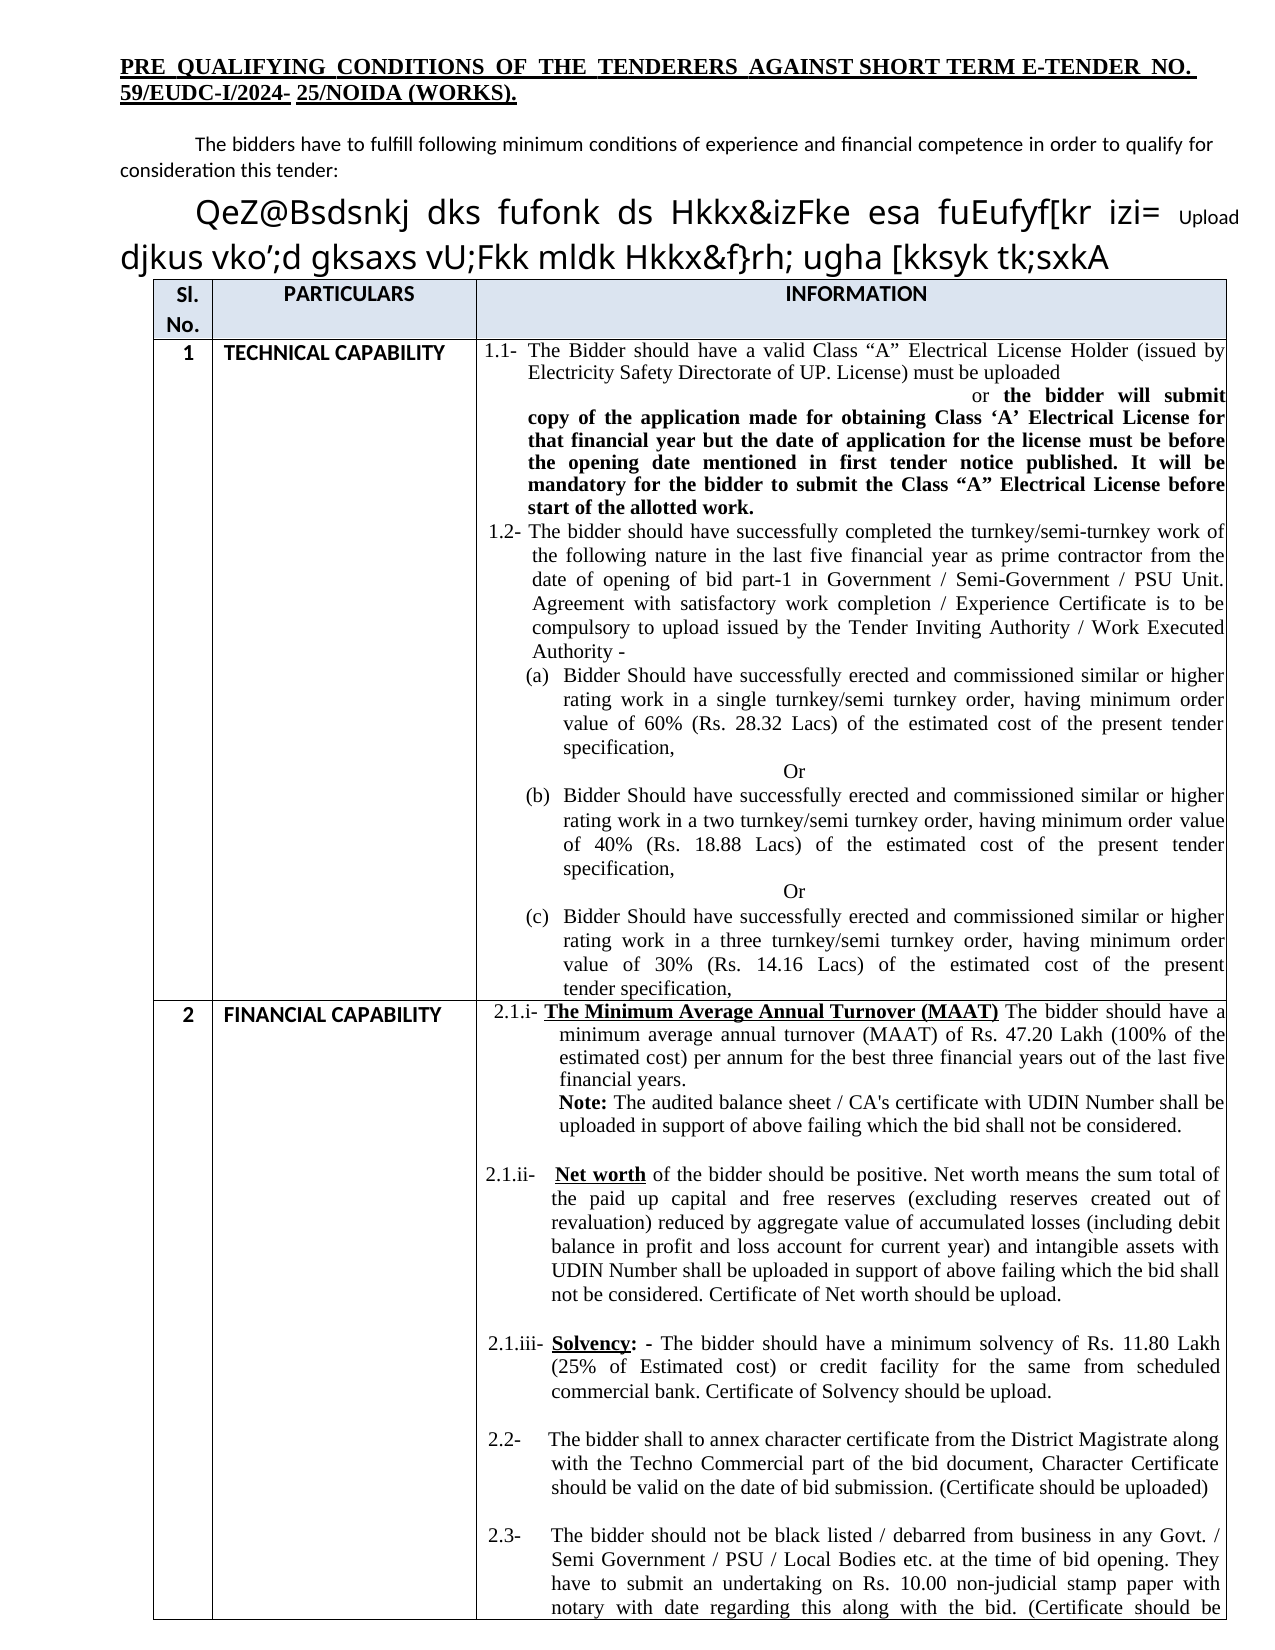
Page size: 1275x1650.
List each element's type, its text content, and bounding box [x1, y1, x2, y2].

text QeZ@Bsdsnkj dks fufonk ds Hkkx&izFke esa fuEufyf[kr izi= Upload djkus vko’;d gksaxs vU;Fkk mldk Hkkx&f}rh; ugha [kksyk tk;sxkA [120, 188, 1239, 279]
table_cell The Bidder should have a valid Class “A” Electrical License Holder (issued by Electricity Safety Directorate of UP. License) must be uploaded or the bidder will submit copy of the application made for obtaining Class ‘A’ Electrical License for that financial year but the date of application for the license must be before the opening date mentioned in first tender notice published. It will be mandatory for the bidder to submit the Class “A” Electrical License before start of the allotted work. 1.2- The bidder should have successfully completed the turnkey/semi-turnkey work of the following nature in the last five financial year as prime contractor from the date of opening of bid part-1 in Government / Semi-Government / PSU Unit. Agreement with satisfactory work completion / Experience Certificate is to be compulsory to upload issued by the Tender Inviting Authority / Work Executed Authority - Bidder Should have successfully erected and commissioned similar or higher rating work in a single turnkey/semi turnkey order, having minimum order value of 60% (Rs. 28.32 Lacs) of the estimated cost of the present tender specification, Or Bidder Should have successfully erected and commissioned similar or higher rating work in a two turnkey/semi turnkey order, having minimum order value of 40% (Rs. 18.88 Lacs) of the estimated cost of the present tender specification, Or Bidder Should have successfully erected and commissioned similar or higher rating work in a three turnkey/semi turnkey order, having minimum order value of 30% (Rs. 14.16 Lacs) of the estimated cost of the present tender specification, [477, 340, 1226, 1000]
table_header PARTICULARS [213, 280, 476, 338]
table_cell 2 [154, 1001, 212, 1619]
table_cell 1 [154, 340, 212, 1000]
text The bidders have to fulfill following minimum conditions of experience and financial competence in order to qualify for consideration this tender: [120, 131, 1239, 182]
subtitle PRE QUALIFYING CONDITIONS OF THE TENDERERS AGAINST SHORT TERM E-TENDER NO. 59/EUDC-I/2024- 25/NOIDA (WORKS). [120, 53, 1239, 106]
table_cell TECHNICAL CAPABILITY [213, 340, 476, 1000]
table_header INFORMATION [477, 280, 1226, 338]
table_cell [213, 1001, 476, 1619]
table_header Sl. No. [154, 280, 212, 338]
